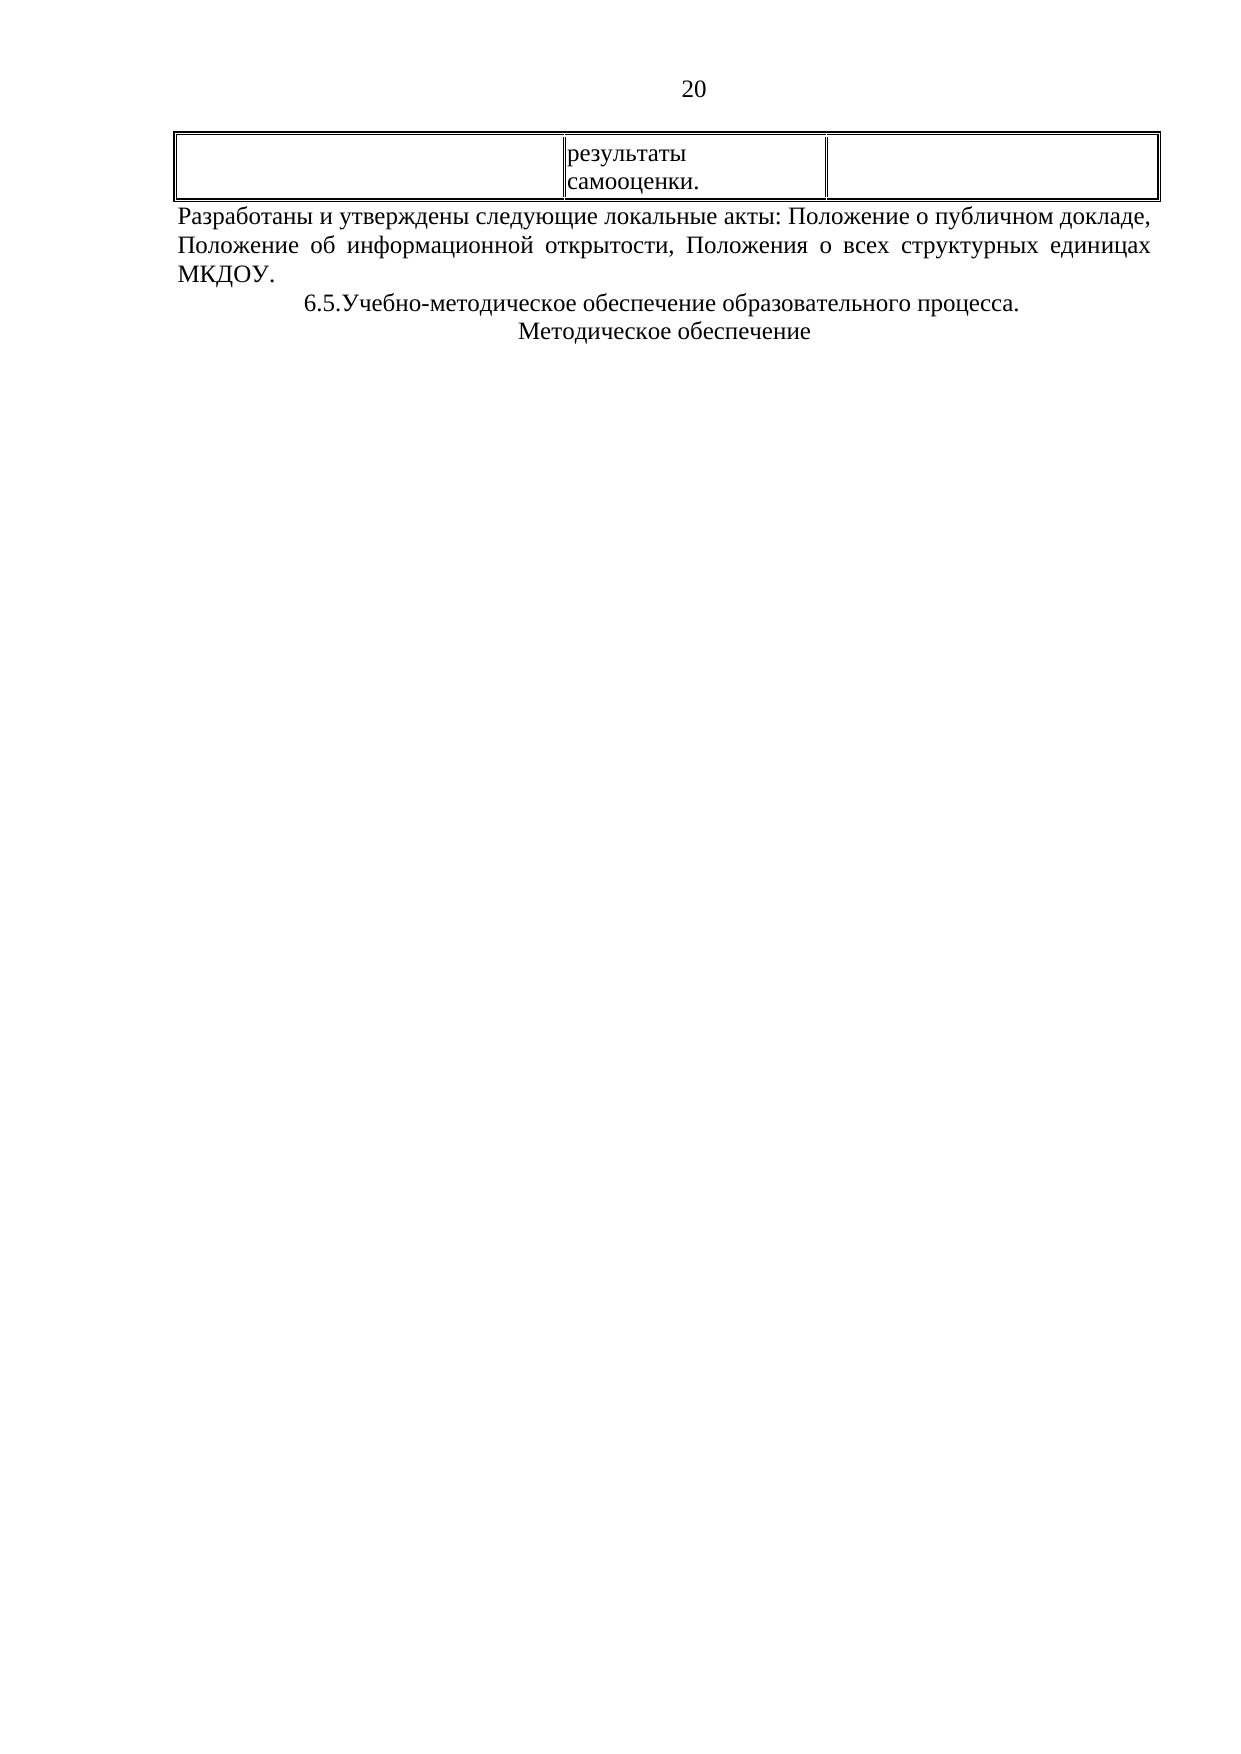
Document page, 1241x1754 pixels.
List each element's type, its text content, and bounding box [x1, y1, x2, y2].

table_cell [177, 135, 564, 198]
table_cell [827, 135, 1157, 198]
text Методическое обеспечение [177, 316, 1152, 345]
text Разработаны и утверждены следующие локальные акты: Положение о публичном докладе, Положение об информационной открытости, Положения о всех структурных единицах МКДОУ. [177, 202, 1152, 288]
text 6.5.Учебно-методическое обеспечение образовательного процесса. [304, 288, 1152, 316]
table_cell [565, 135, 827, 198]
